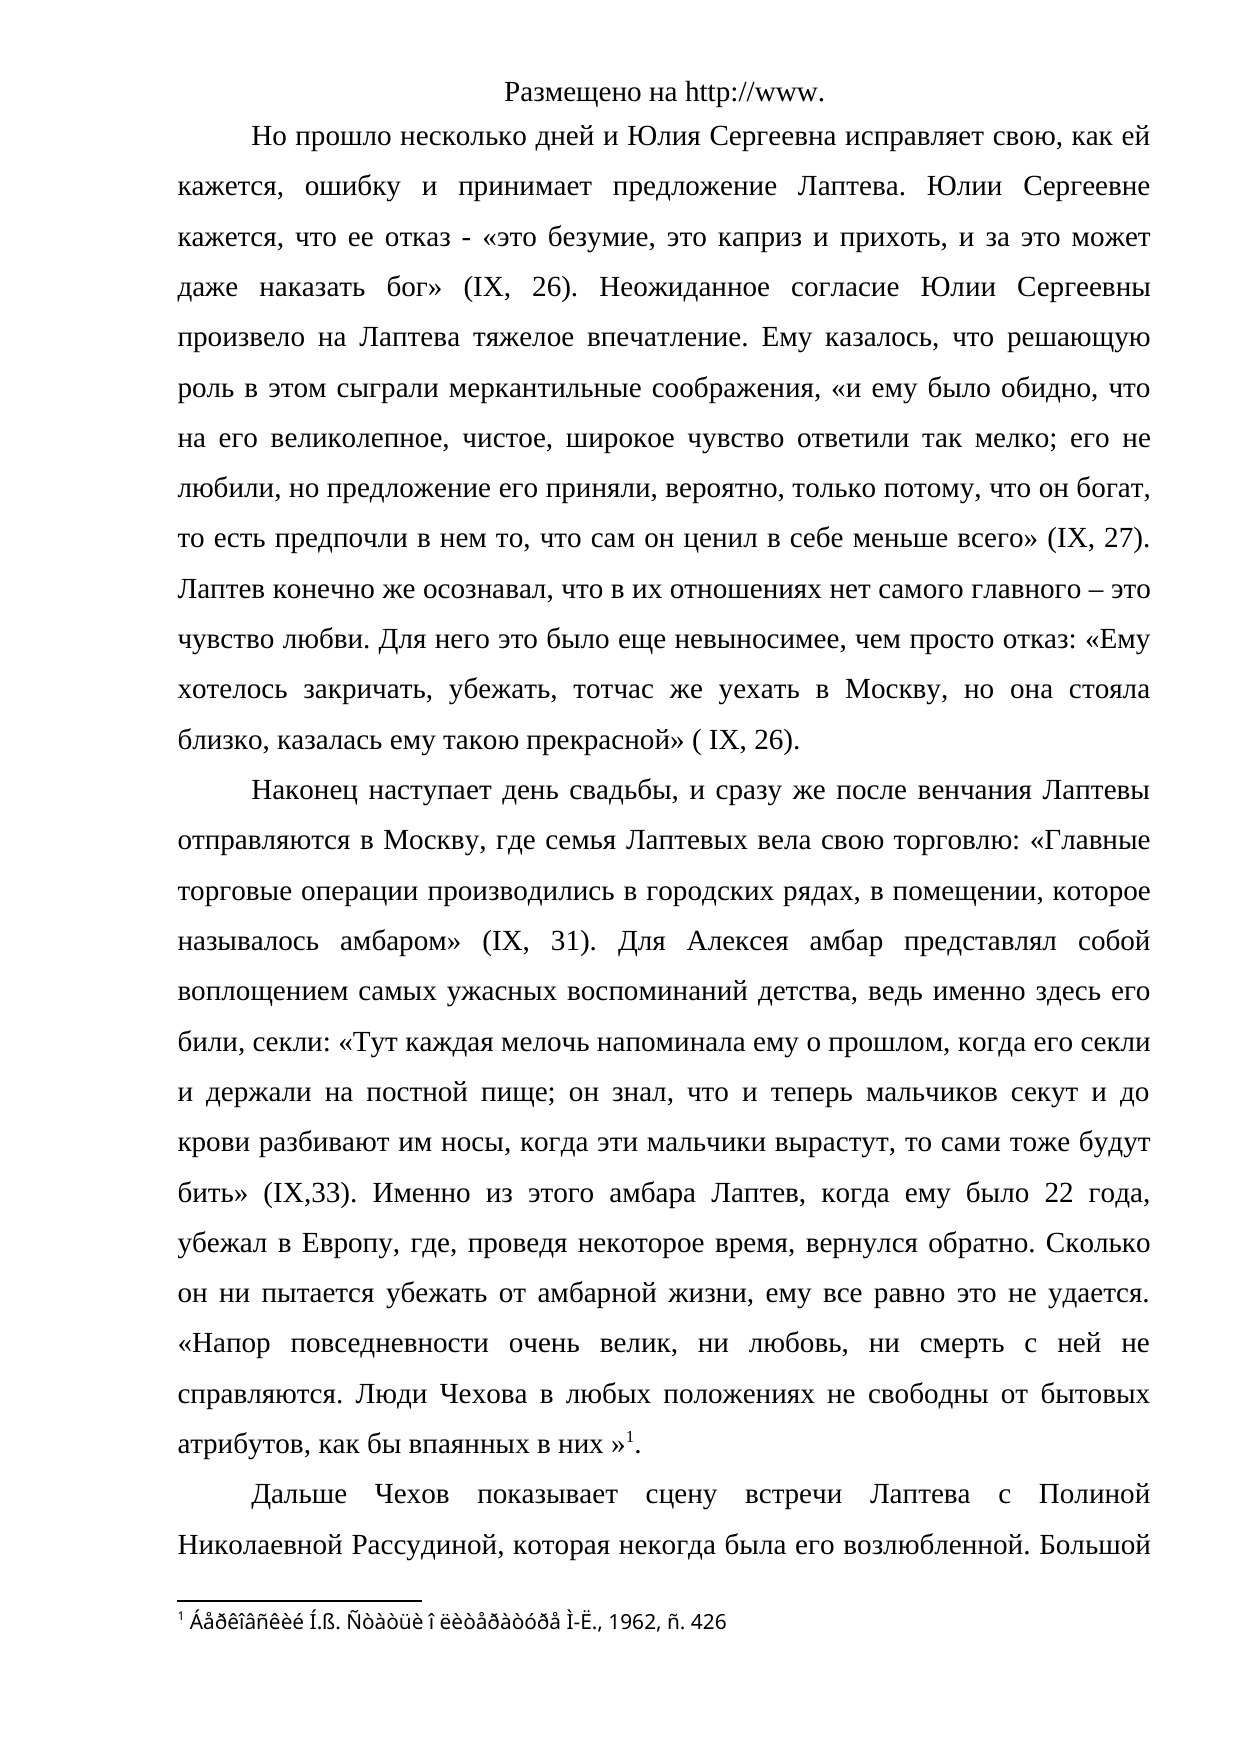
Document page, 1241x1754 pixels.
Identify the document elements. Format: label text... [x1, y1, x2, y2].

text Но прошло несколько дней и Юлия Сергеевна исправляет свою, как ей кажется, ошибку и принимает предложение Лаптева. Юлии Сергеевне кажется, что ее отказ - «это безумие, это каприз и прихоть, и за это может даже наказать бог» (IX, 26). Неожиданное согласие Юлии Сергеевны произвело на Лаптева тяжелое впечатление. Ему казалось, что решающую роль в этом сыграли меркантильные соображения, «и ему было обидно, что на его великолепное, чистое, широкое чувство ответили так мелко; его не любили, но предложение его приняли, вероятно, только потому, что он богат, то есть предпочли в нем то, что сам он ценил в себе меньше всего» (IX, 27). Лаптев конечно же осознавал, что в их отношениях нет самого главного – это чувство любви. Для него это было еще невыносимее, чем просто отказ: «Ему хотелось закричать, убежать, тотчас же уехать в Москву, но она стояла близко, казалась ему такою прекрасной» ( IX, 26). [177, 118, 1152, 755]
text Наконец наступает день свадьбы, и сразу же после венчания Лаптевы отправляются в Москву, где семья Лаптевых вела свою торговлю: «Главные торговые операции производились в городских рядах, в помещении, которое называлось амбаром» (IX, 31). Для Алексея амбар представлял собой воплощением самых ужасных воспоминаний детства, ведь именно здесь его били, секли: «Тут каждая мелочь напоминала ему о прошлом, когда его секли и держали на постной пище; он знал, что и теперь мальчиков секут и до крови разбивают им носы, когда эти мальчики вырастут, то сами тоже будут бить» (IX,33). Именно из этого амбара Лаптев, когда ему было 22 года, убежал в Европу, где, проведя некоторое время, вернулся обратно. Сколько он ни пытается убежать от амбарной жизни, ему все равно это не удается. «Напор повседневности очень велик, ни любовь, ни смерть с ней не справляются. Люди Чехова в любых положениях не свободны от бытовых атрибутов, как бы впаянных в них ». [177, 772, 1152, 1460]
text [177, 1477, 1152, 1560]
